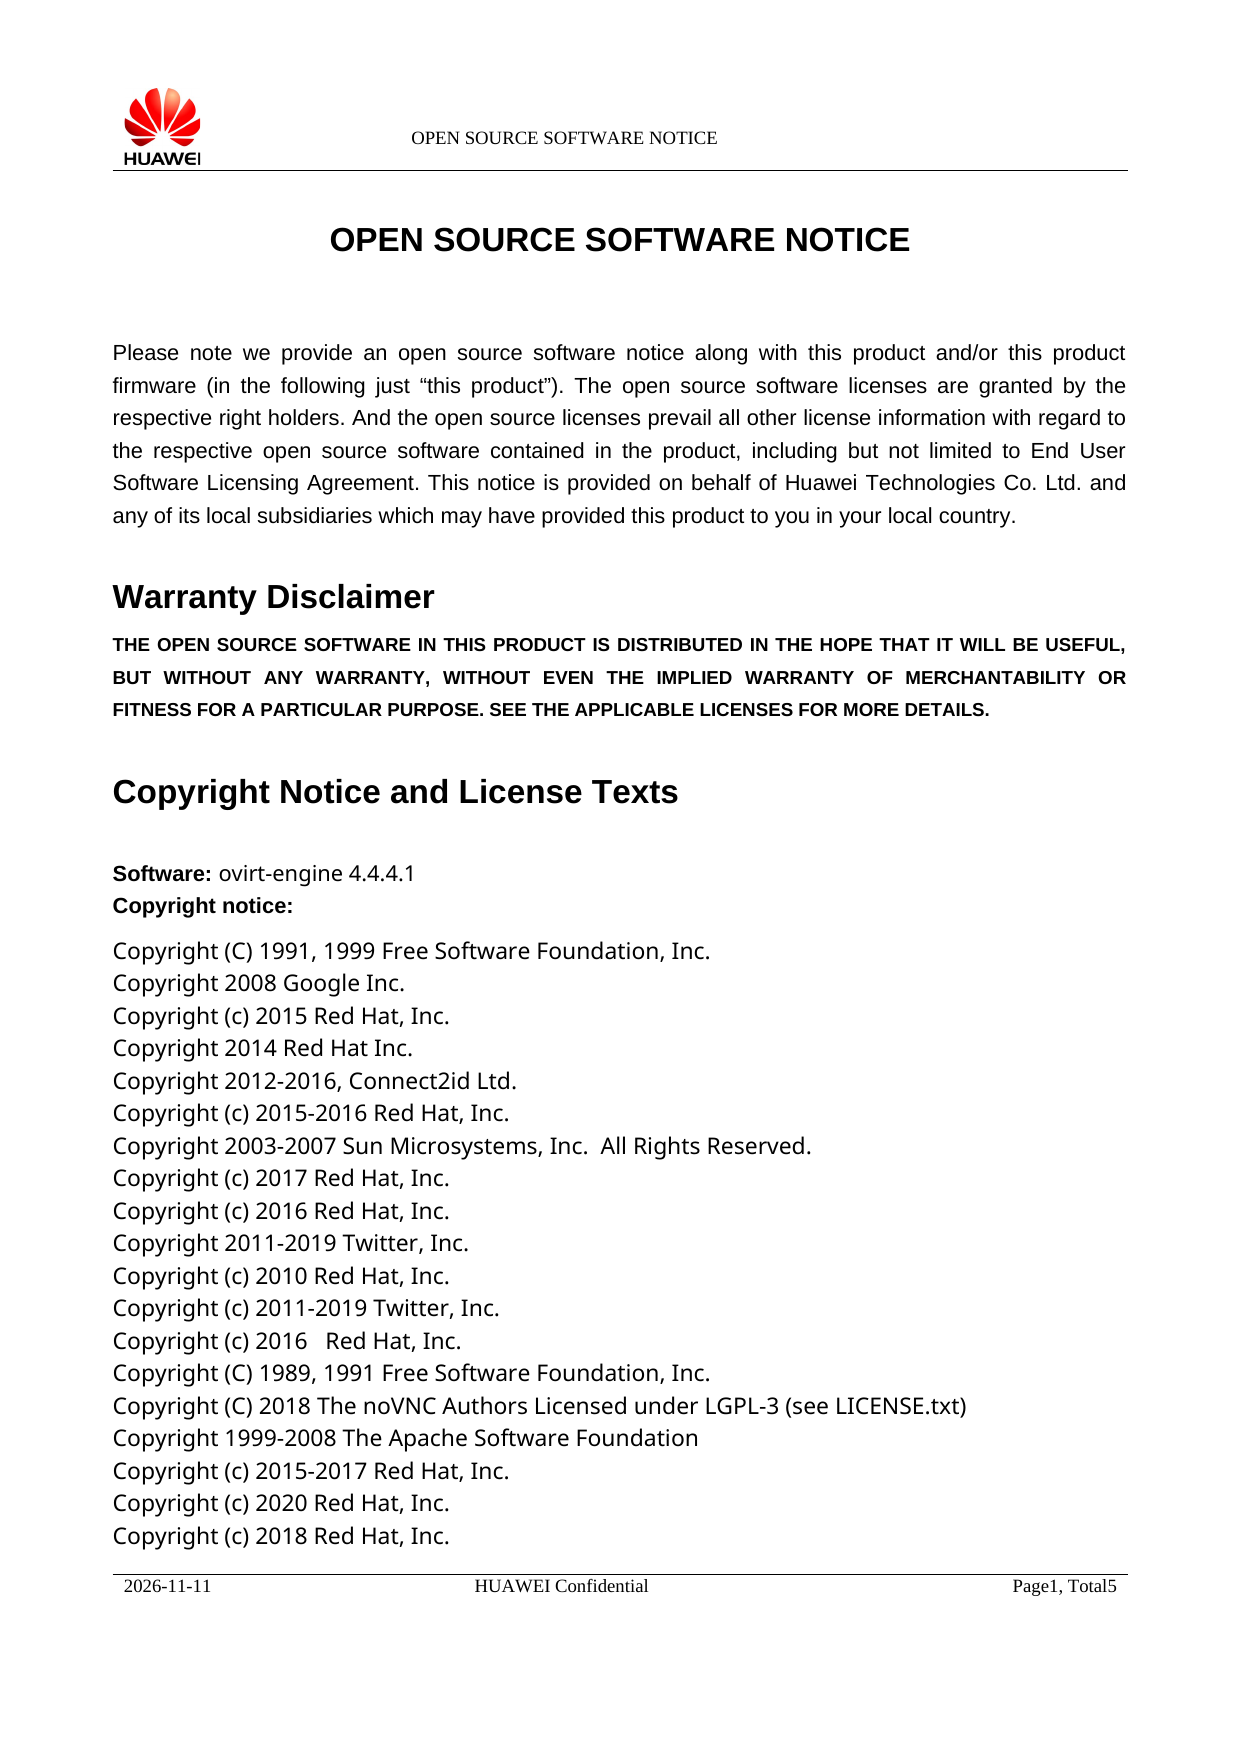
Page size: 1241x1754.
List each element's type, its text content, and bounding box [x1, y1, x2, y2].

text OPEN SOURCE SOFTWARE NOTICE [112, 206, 1128, 271]
picture [124, 88, 201, 165]
text Copyright Notice and License Texts [112, 759, 1128, 824]
text Please note we provide an open source software notice along with this product and/or this product firmware (in the following just “this product”). The open source software licenses are granted by the respective right holders. And the open source licenses prevail all other license information with regard to the respective open source software contained in the product, including but not limited to End User Software Licensing Agreement. This notice is provided on behalf of Huawei Technologies Co. Ltd. and any of its local subsidiaries which may have provided this product to you in your local country. [112, 336, 1128, 531]
text Warranty Disclaimer [112, 564, 1128, 629]
text Copyright notice: [112, 889, 1128, 921]
title Software: ovirt-engine 4.4.4.1 [112, 856, 1128, 889]
text The open source software in this product is distributed in the hope that it will be useful, but WITHOUT ANY WARRANTY, without even the implied warranty of MERCHANTABILITY or FITNESS FOR A PARTICULAR PURPOSE. See the applicable licenses for more details. [112, 629, 1128, 726]
